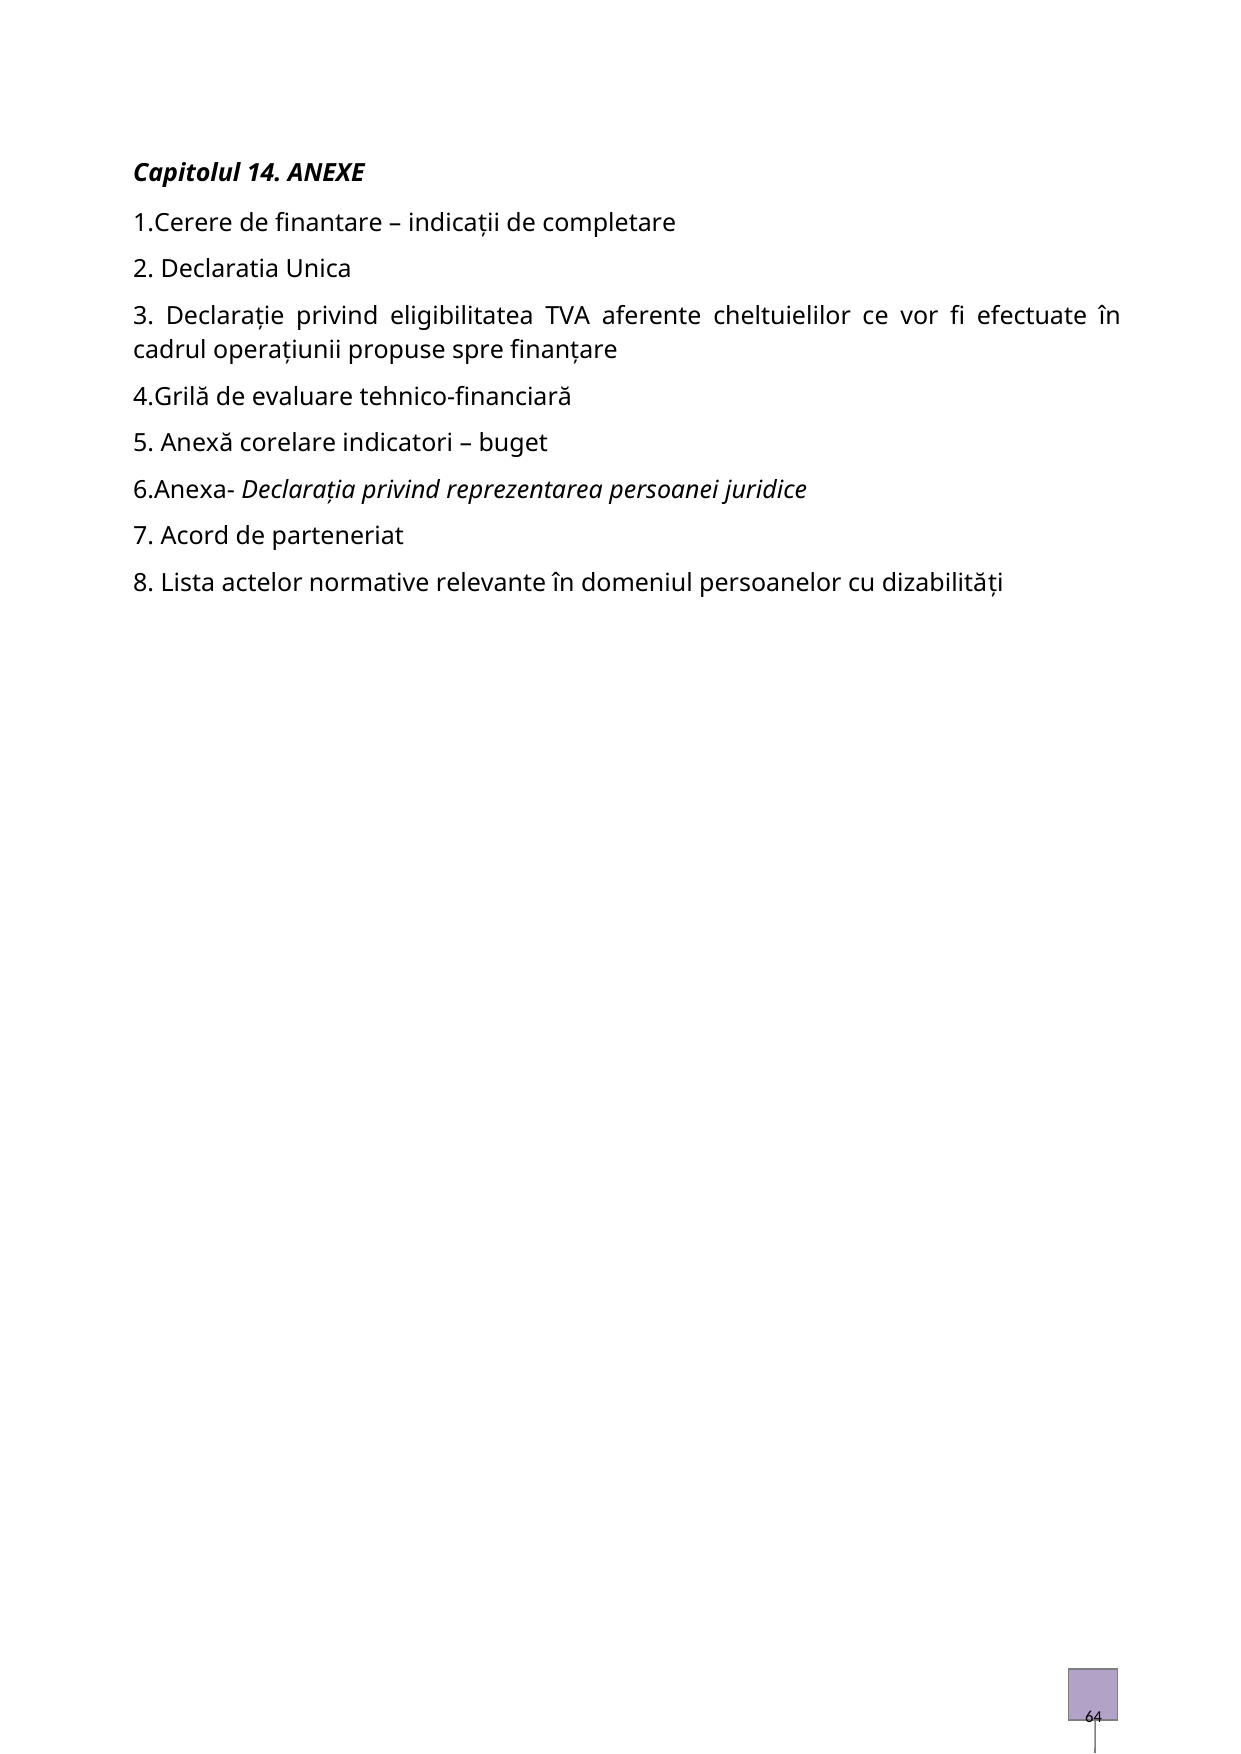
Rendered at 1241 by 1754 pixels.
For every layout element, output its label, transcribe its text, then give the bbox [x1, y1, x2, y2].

text 3. Declarație privind eligibilitatea TVA aferente cheltuielilor ce vor fi efectuate în cadrul operațiunii propuse spre finanţare [133, 297, 1122, 366]
text 5. Anexă corelare indicatori – buget [133, 425, 1122, 459]
text 6.Anexa- Declarația privind reprezentarea persoanei juridice [133, 471, 1122, 505]
text 8. Lista actelor normative relevante în domeniul persoanelor cu dizabilități [133, 564, 1122, 598]
text 7. Acord de parteneriat [133, 518, 1122, 552]
text 2. Declaratia Unica [133, 251, 1122, 285]
text 1.Cerere de finantare – indicații de completare [133, 204, 1122, 238]
text Capitolul 14. ANEXE [133, 155, 1122, 189]
text 4.Grilă de evaluare tehnico-financiară [133, 378, 1122, 412]
